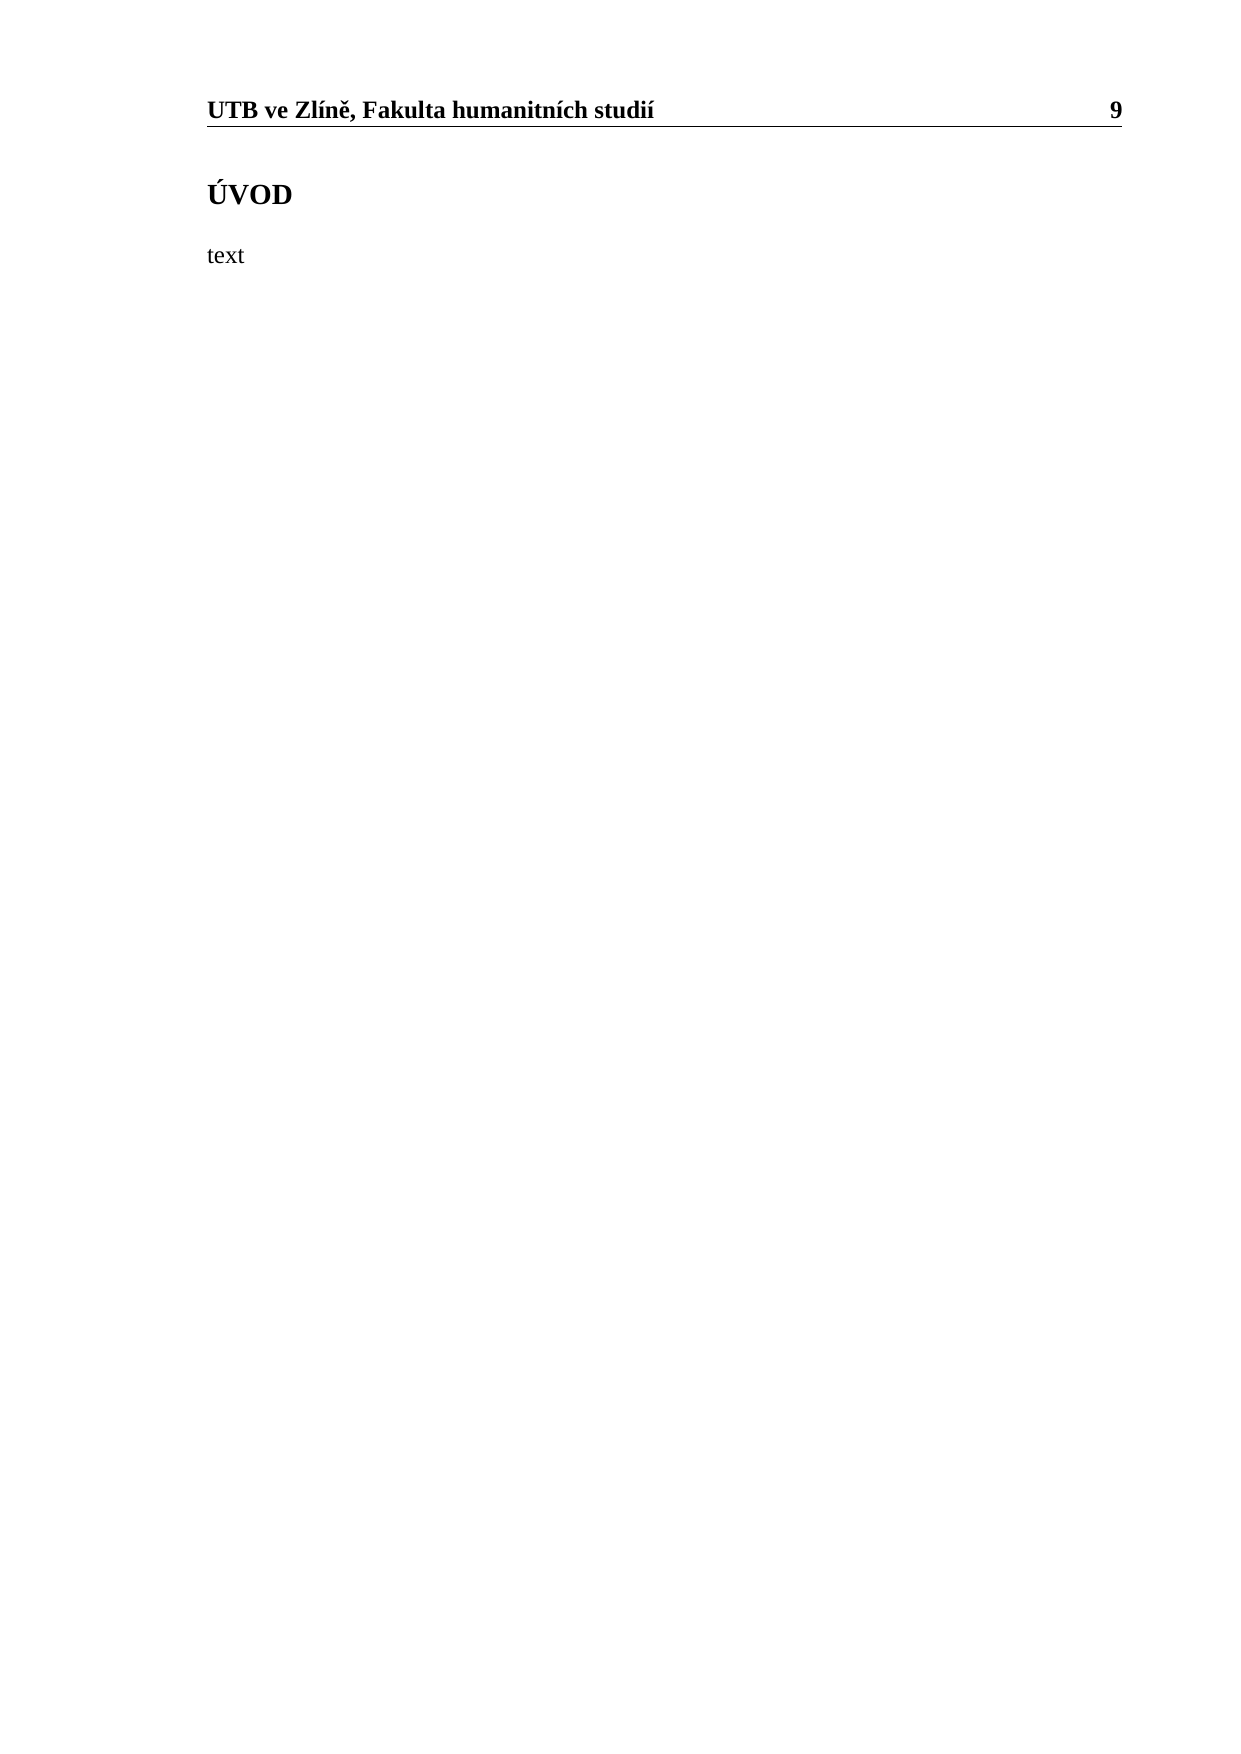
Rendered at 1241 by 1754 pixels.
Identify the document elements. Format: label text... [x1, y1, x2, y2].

text Úvod [207, 177, 1122, 211]
text text [207, 240, 1122, 269]
